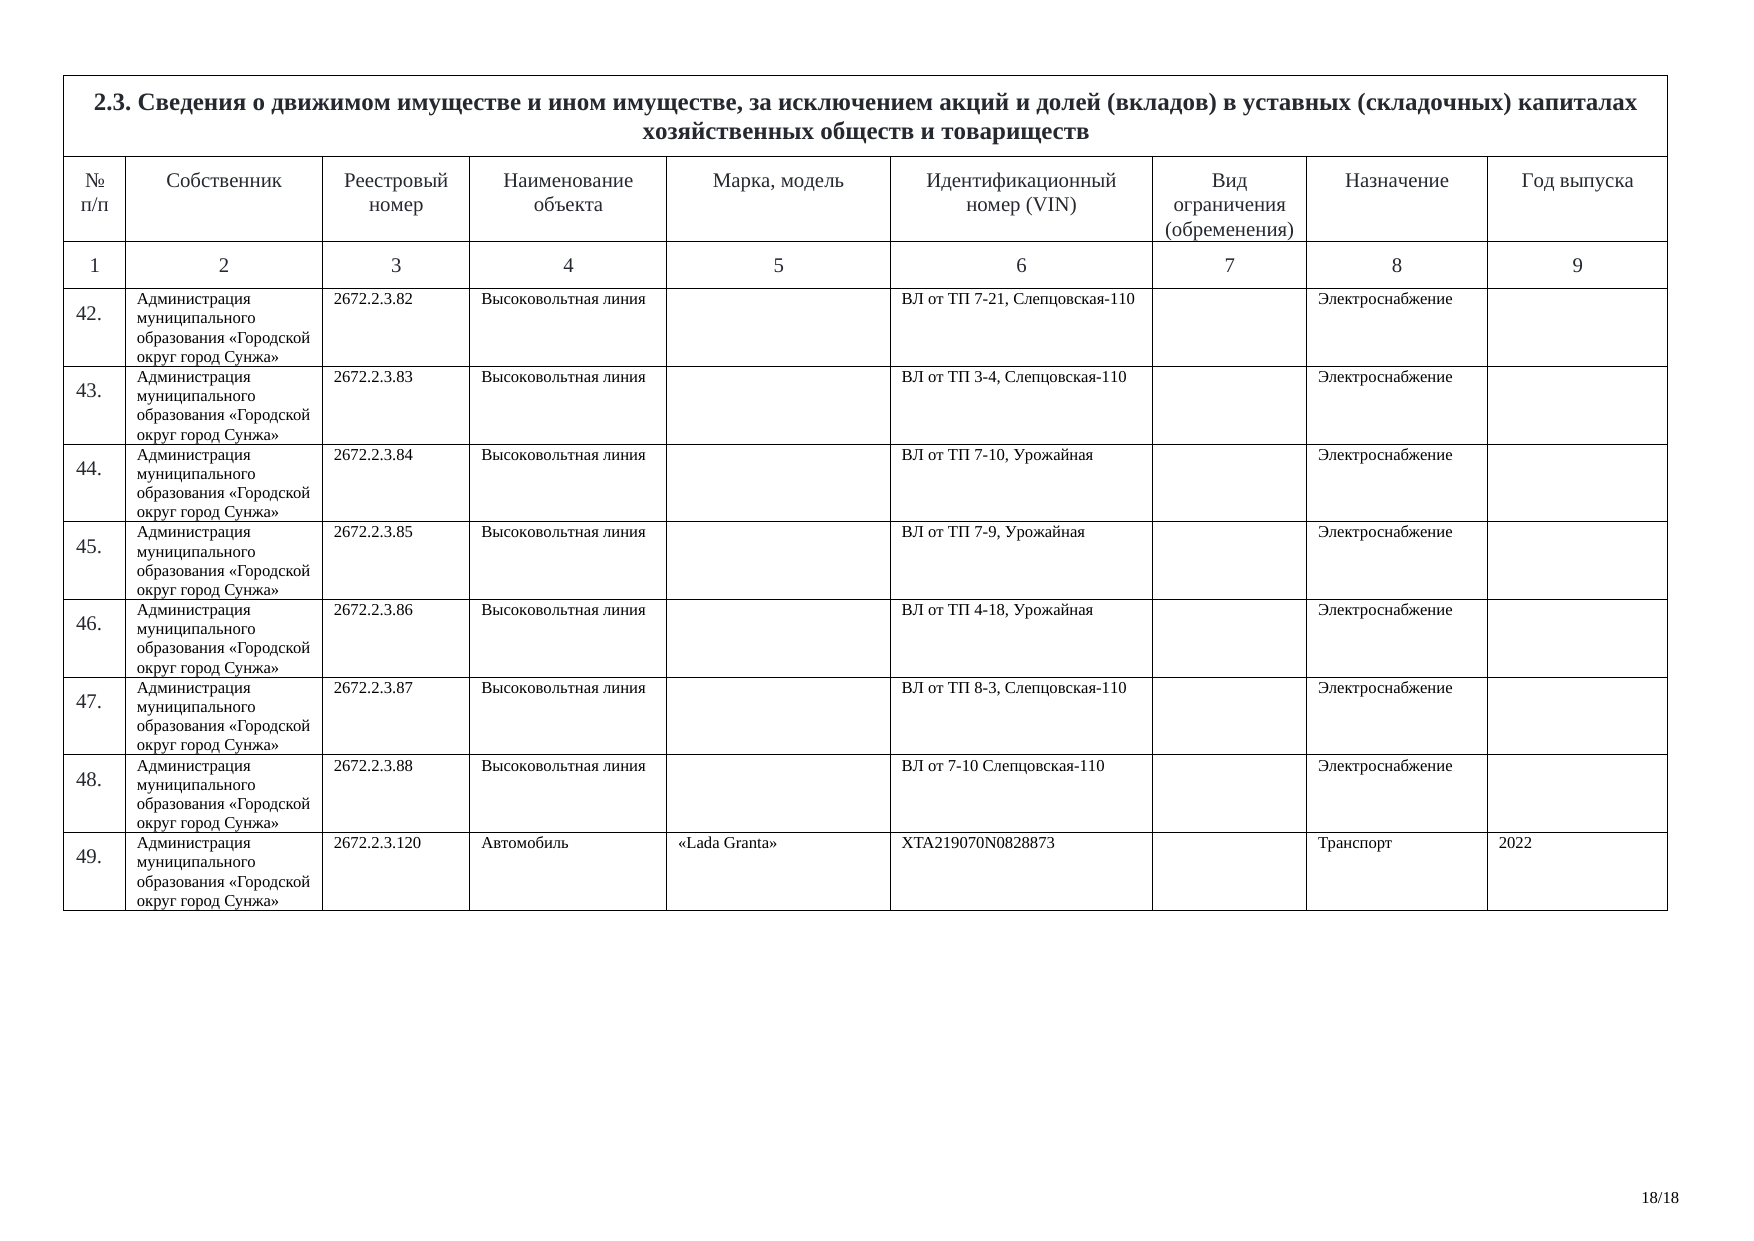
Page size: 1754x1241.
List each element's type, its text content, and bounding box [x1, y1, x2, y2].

table_cell 8 [1307, 242, 1487, 288]
table_cell Администрация муниципального образования «Городской округ город Сунжа» [126, 522, 322, 599]
table_cell 4 [470, 242, 666, 288]
table_cell 2672.2.3.120 [323, 833, 469, 910]
table_cell [64, 289, 125, 366]
table_cell 1 [64, 242, 125, 288]
table_cell Наименование объекта [470, 157, 666, 241]
table_cell Электроснабжение [1307, 289, 1487, 366]
table_cell 2672.2.3.82 [323, 289, 469, 366]
table_cell [1488, 522, 1667, 599]
table_cell Высоковольтная линия [470, 600, 666, 677]
table_cell [667, 678, 890, 754]
table_cell [667, 755, 890, 832]
table_cell [1488, 289, 1667, 366]
table_cell Год выпуска [1488, 157, 1667, 241]
table_cell [64, 522, 125, 599]
table_cell Администрация муниципального образования «Городской округ город Сунжа» [126, 678, 322, 754]
table_cell ВЛ от ТП 3-4, Слепцовская-110 [891, 367, 1152, 443]
table_cell [667, 367, 890, 443]
table_cell № п/п [64, 157, 125, 241]
table_cell [64, 678, 125, 754]
table_cell 3 [323, 242, 469, 288]
table_cell Электроснабжение [1307, 600, 1487, 677]
table_cell [64, 367, 125, 443]
table_cell [1153, 755, 1306, 832]
table_cell Электроснабжение [1307, 367, 1487, 443]
table_cell Вид ограничения (обременения) [1153, 157, 1306, 241]
table_cell Высоковольтная линия [470, 755, 666, 832]
table_cell [1153, 522, 1306, 599]
table_cell [1153, 600, 1306, 677]
table_cell Администрация муниципального образования «Городской округ город Сунжа» [126, 833, 322, 910]
table_cell Идентификационный номер (VIN) [891, 157, 1152, 241]
table_cell ВЛ от ТП 4-18, Урожайная [891, 600, 1152, 677]
table_cell [1488, 678, 1667, 754]
table_cell Высоковольтная линия [470, 367, 666, 443]
table_header 2.3. Сведения о движимом имуществе и ином имуществе, за исключением акций и долей (вкладов) в уставных (складочных) капиталах хозяйственных обществ и товариществ [64, 76, 1667, 156]
table_cell [667, 289, 890, 366]
table_cell [64, 833, 125, 910]
table_cell Администрация муниципального образования «Городской округ город Сунжа» [126, 600, 322, 677]
table_cell ВЛ от ТП 8-3, Слепцовская-110 [891, 678, 1152, 754]
table_cell Реестровый номер [323, 157, 469, 241]
table_cell Администрация муниципального образования «Городской округ город Сунжа» [126, 755, 322, 832]
table_cell Электроснабжение [1307, 678, 1487, 754]
table_cell ВЛ от ТП 7-21, Слепцовская-110 [891, 289, 1152, 366]
table_cell Администрация муниципального образования «Городской округ город Сунжа» [126, 445, 322, 521]
table_cell Высоковольтная линия [470, 678, 666, 754]
table_cell [1488, 755, 1667, 832]
table_cell [1153, 445, 1306, 521]
table_cell «Lada Granta» [667, 833, 890, 910]
table_cell Марка, модель [667, 157, 890, 241]
table_cell 9 [1488, 242, 1667, 288]
table_cell 2672.2.3.84 [323, 445, 469, 521]
table_cell XTA219070N0828873 [891, 833, 1152, 910]
table_cell 7 [1153, 242, 1306, 288]
table_cell [1153, 833, 1306, 910]
table_cell [1488, 367, 1667, 443]
table_cell [667, 600, 890, 677]
table_cell Высоковольтная линия [470, 522, 666, 599]
table_cell [667, 522, 890, 599]
table_cell Собственник [126, 157, 322, 241]
table_cell 2022 [1488, 833, 1667, 910]
table_cell ВЛ от ТП 7-10, Урожайная [891, 445, 1152, 521]
table_cell Назначение [1307, 157, 1487, 241]
table_cell 2672.2.3.83 [323, 367, 469, 443]
table_cell [667, 445, 890, 521]
table_cell [1153, 289, 1306, 366]
table_cell 2672.2.3.86 [323, 600, 469, 677]
table_cell [64, 445, 125, 521]
table_cell Электроснабжение [1307, 522, 1487, 599]
table_cell Электроснабжение [1307, 755, 1487, 832]
table_cell 2672.2.3.85 [323, 522, 469, 599]
table_cell Администрация муниципального образования «Городской округ город Сунжа» [126, 367, 322, 443]
table_cell Автомобиль [470, 833, 666, 910]
table_cell 5 [667, 242, 890, 288]
table_cell Высоковольтная линия [470, 445, 666, 521]
table_cell [1488, 600, 1667, 677]
table_cell Транспорт [1307, 833, 1487, 910]
table_cell Электроснабжение [1307, 445, 1487, 521]
table_cell ВЛ от ТП 7-9, Урожайная [891, 522, 1152, 599]
table_cell ВЛ от 7-10 Слепцовская-110 [891, 755, 1152, 832]
table_cell [64, 600, 125, 677]
table_cell [1153, 678, 1306, 754]
table_cell Высоковольтная линия [470, 289, 666, 366]
table_cell 6 [891, 242, 1152, 288]
table_cell Администрация муниципального образования «Городской округ город Сунжа» [126, 289, 322, 366]
table_cell 2 [126, 242, 322, 288]
table_cell [1153, 367, 1306, 443]
table_cell 2672.2.3.87 [323, 678, 469, 754]
table_cell [64, 755, 125, 832]
table_cell 2672.2.3.88 [323, 755, 469, 832]
table_cell [1488, 445, 1667, 521]
